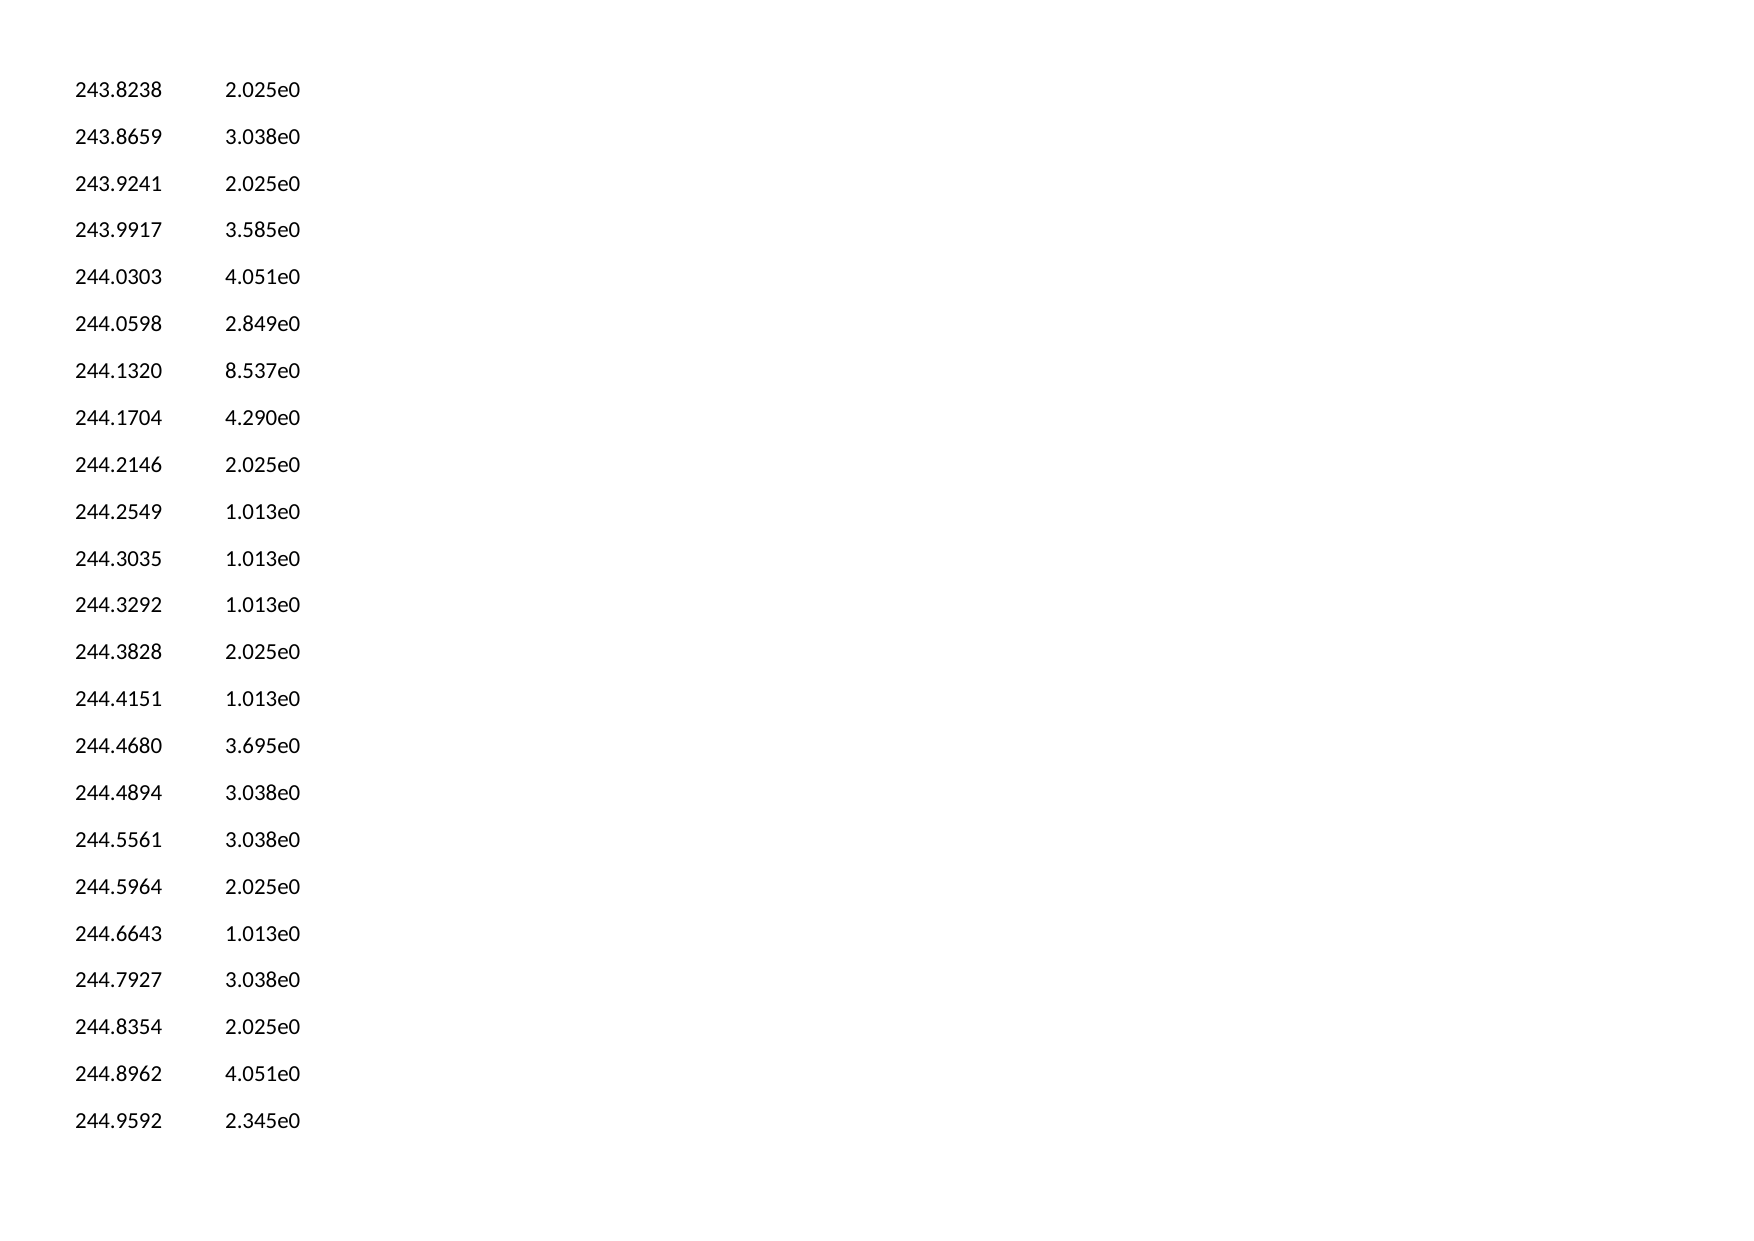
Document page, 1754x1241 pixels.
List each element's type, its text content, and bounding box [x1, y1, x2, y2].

text 244.5561 3.038e0 [75, 825, 1679, 853]
text 244.1704 4.290e0 [75, 403, 1679, 431]
text 244.3035 1.013e0 [75, 544, 1679, 572]
text 243.9917 3.585e0 [75, 216, 1679, 244]
text 243.8238 2.025e0 [75, 75, 1679, 103]
text 244.4894 3.038e0 [75, 778, 1679, 806]
text 244.1320 8.537e0 [75, 356, 1679, 384]
text 244.2146 2.025e0 [75, 450, 1679, 478]
text 243.9241 2.025e0 [75, 169, 1679, 197]
text 244.6643 1.013e0 [75, 919, 1679, 947]
text 244.7927 3.038e0 [75, 966, 1679, 994]
text 243.8659 3.038e0 [75, 122, 1679, 150]
text 244.0303 4.051e0 [75, 262, 1679, 291]
text 244.8962 4.051e0 [75, 1059, 1679, 1087]
text 244.4680 3.695e0 [75, 731, 1679, 759]
text 244.8354 2.025e0 [75, 1012, 1679, 1041]
text 244.9592 2.345e0 [75, 1106, 1679, 1134]
text 244.3828 2.025e0 [75, 637, 1679, 666]
text 244.4151 1.013e0 [75, 684, 1679, 712]
text 244.3292 1.013e0 [75, 591, 1679, 619]
text 244.2549 1.013e0 [75, 497, 1679, 525]
text 244.0598 2.849e0 [75, 309, 1679, 337]
text 244.5964 2.025e0 [75, 872, 1679, 900]
